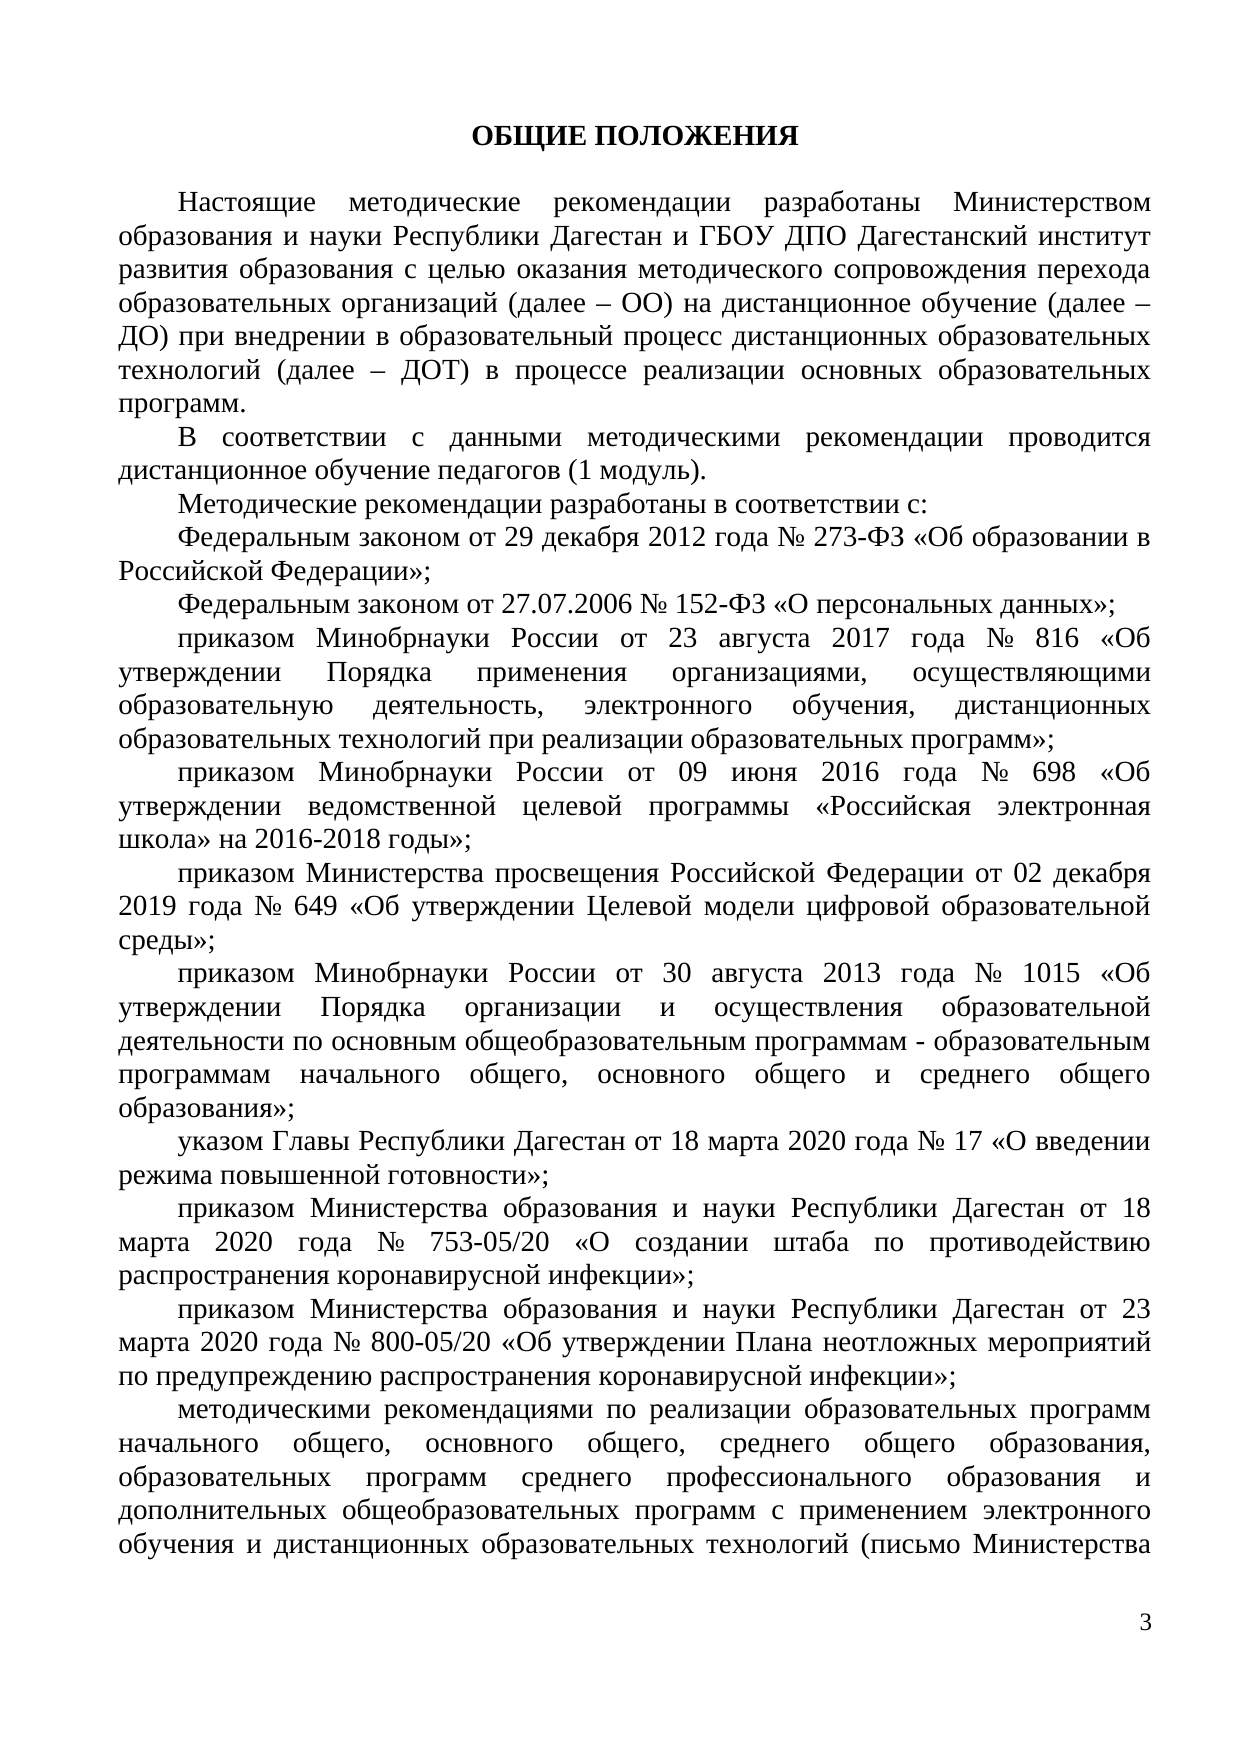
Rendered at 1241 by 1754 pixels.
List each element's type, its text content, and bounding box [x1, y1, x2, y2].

text В соответствии с данными методическими рекомендации проводится дистанционное обучение педагогов (1 модуль). [118, 419, 1152, 486]
text указом Главы Республики Дагестан от 18 марта 2020 года № 17 «О введении режима повышенной готовности»; [118, 1123, 1152, 1190]
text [118, 1392, 1152, 1559]
text приказом Министерства просвещения Российской Федерации от 02 декабря 2019 года № 649 «Об утверждении Целевой модели цифровой образовательной среды»; [118, 855, 1152, 956]
text Методические рекомендации разработаны в соответствии с: [118, 486, 1152, 519]
subtitle ОБЩИЕ ПОЛОЖЕНИЯ [118, 118, 1152, 152]
text Федеральным законом от 29 декабря 2012 года № 273-ФЗ «Об образовании в Российской Федерации»; [118, 519, 1152, 587]
text приказом Минобрнауки России от 23 августа 2017 года № 816 «Об утверждении Порядка применения организациями, осуществляющими образовательную деятельность, электронного обучения, дистанционных образовательных технологий при реализации образовательных программ»; [118, 620, 1152, 754]
text Федеральным законом от 27.07.2006 № 152-ФЗ «О персональных данных»; [118, 587, 1152, 620]
text Настоящие методические рекомендации разработаны Министерством образования и науки Республики Дагестан и ГБОУ ДПО Дагестанский институт развития образования с целью оказания методического сопровождения перехода образовательных организаций (далее – ОО) на дистанционное обучение (далее – ДО) при внедрении в образовательный процесс дистанционных образовательных технологий (далее – ДОТ) в процессе реализации основных образовательных программ. [118, 184, 1152, 419]
text приказом Минобрнауки России от 30 августа 2013 года № 1015 «Об утверждении Порядка организации и осуществления образовательной деятельности по основным общеобразовательным программам - образовательным программам начального общего, основного общего и среднего общего образования»; [118, 956, 1152, 1123]
text приказом Министерства образования и науки Республики Дагестан от 18 марта 2020 года № 753-05/20 «О создании штаба по противодействию распространения коронавирусной инфекции»; [118, 1190, 1152, 1291]
text приказом Министерства образования и науки Республики Дагестан от 23 марта 2020 года № 800-05/20 «Об утверждении Плана неотложных мероприятий по предупреждению распространения коронавирусной инфекции»; [118, 1291, 1152, 1392]
text приказом Минобрнауки России от 09 июня 2016 года № 698 «Об утверждении ведомственной целевой программы «Российская электронная школа» на 2016-2018 годы»; [118, 754, 1152, 855]
